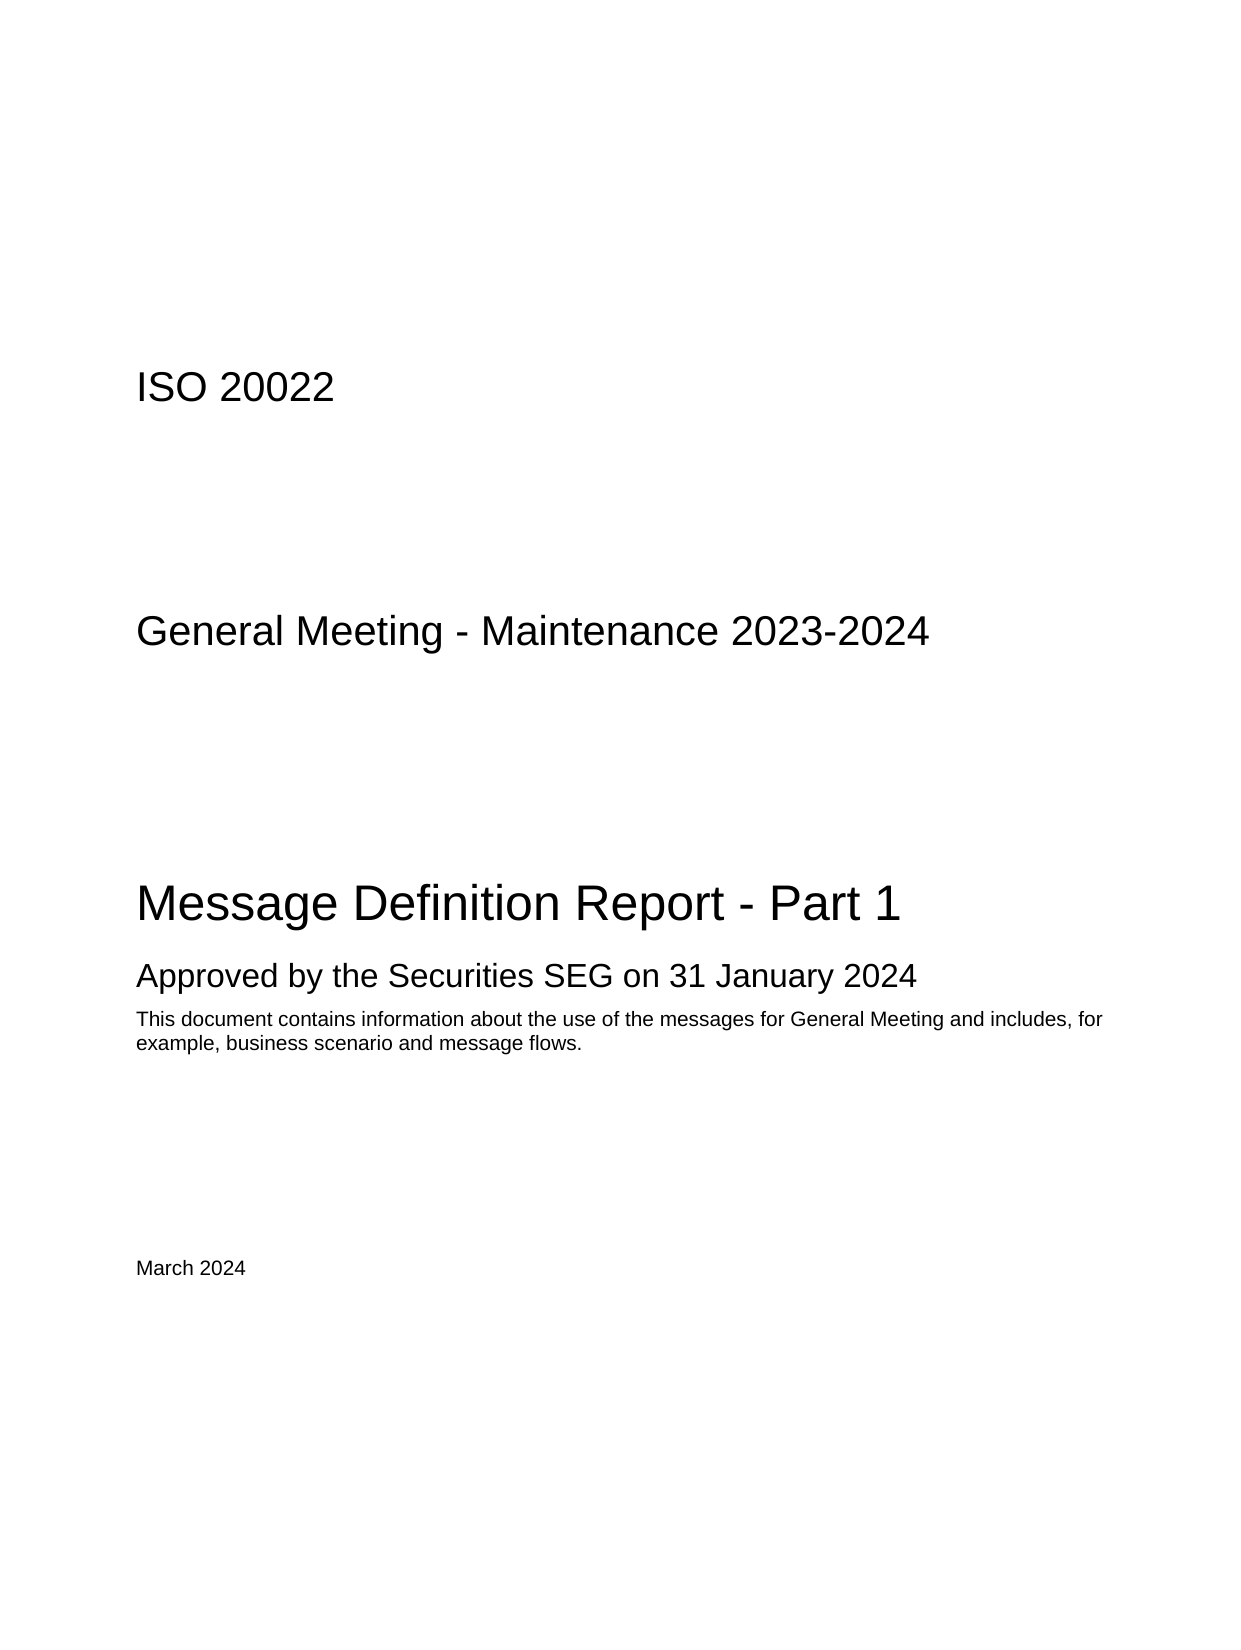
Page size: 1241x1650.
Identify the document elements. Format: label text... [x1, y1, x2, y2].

subtitle Approved by the Securities SEG on 31 January 2024 [136, 956, 1104, 994]
text General Meeting - Maintenance 2023-2024 [136, 606, 1104, 702]
subtitle This document contains information about the use of the messages for General Meeting and includes, for example, business scenario and message flows. [136, 1007, 1104, 1054]
text March 2024 [136, 1256, 1104, 1279]
title Message Definition Report - Part 1 [136, 873, 1104, 931]
text ISO 20022 [136, 363, 1104, 411]
